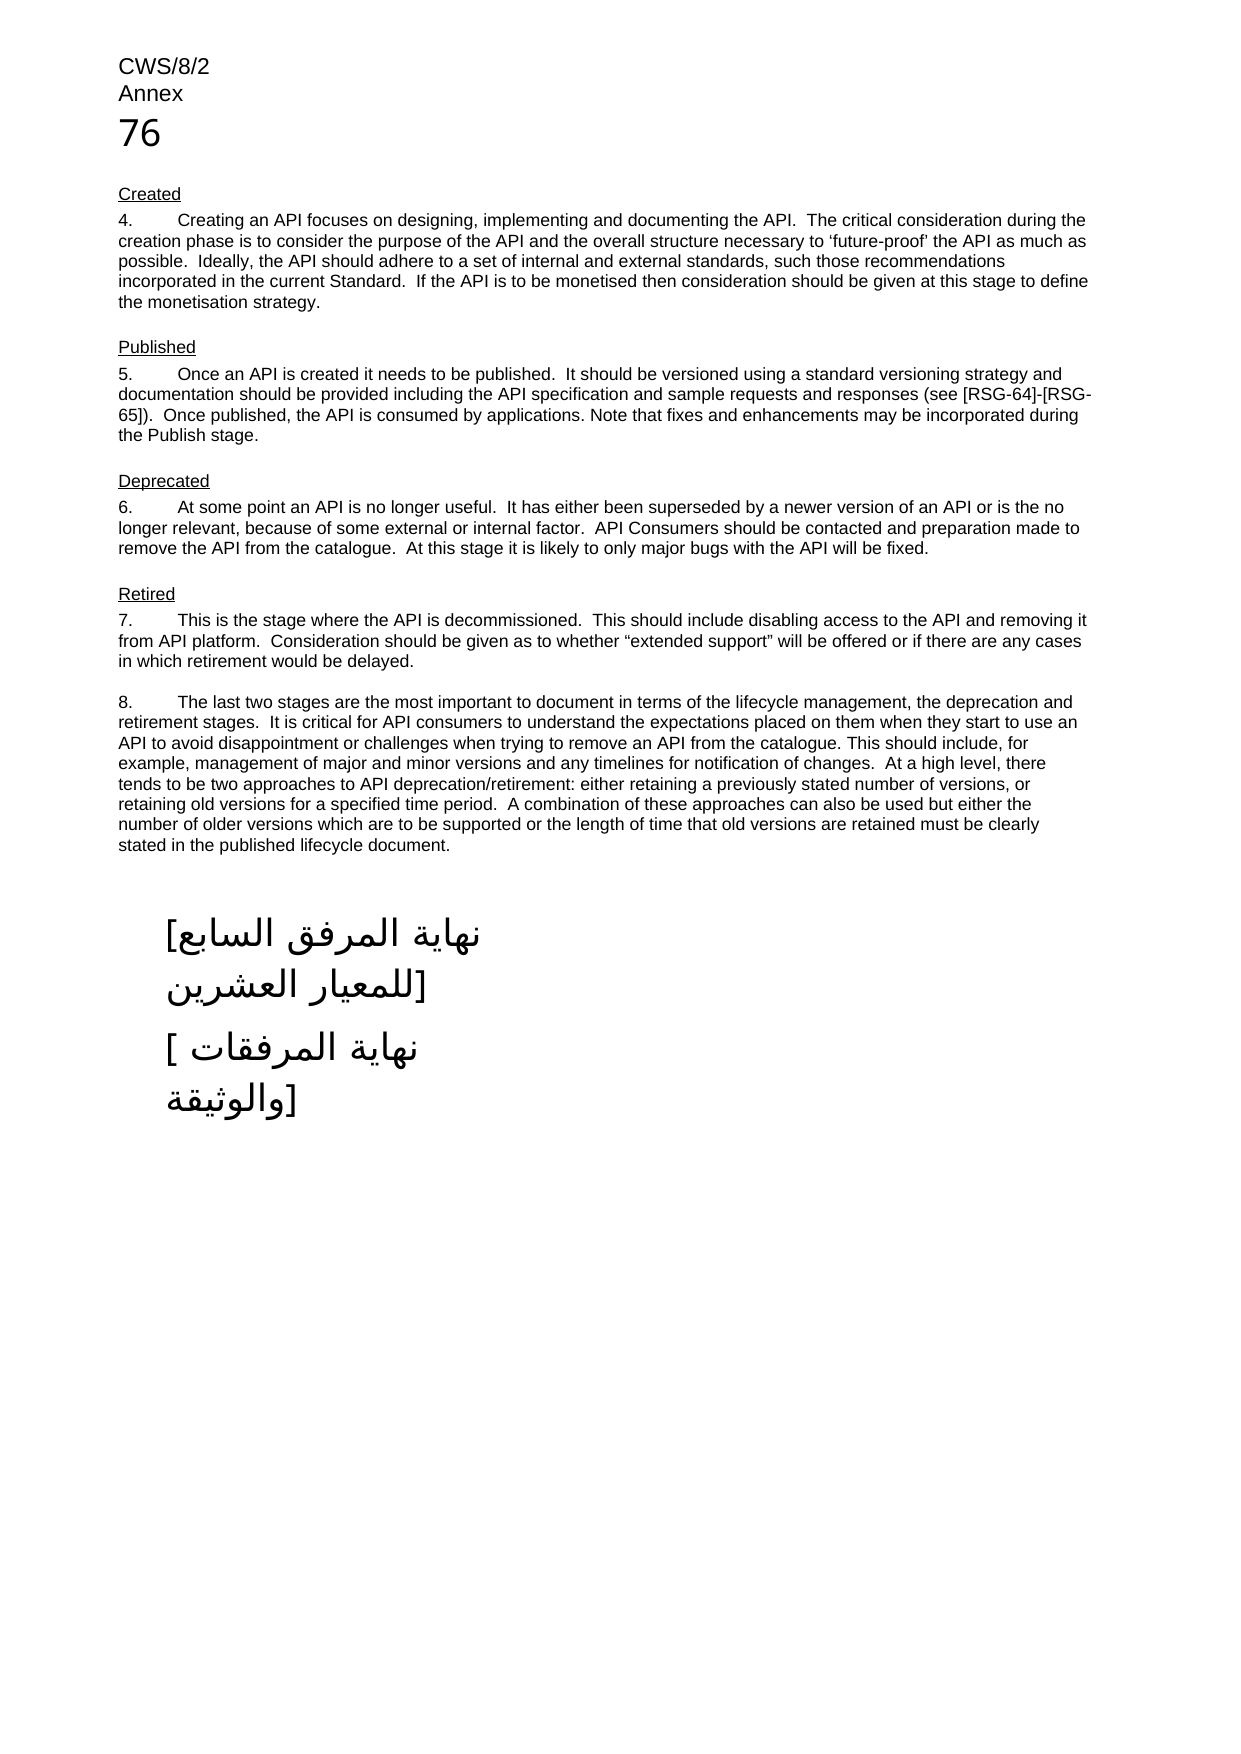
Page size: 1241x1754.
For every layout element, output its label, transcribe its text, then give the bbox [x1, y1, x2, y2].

text 8. The last two stages are the most important to document in terms of the lifecycle management, the deprecation and retirement stages. It is critical for API consumers to understand the expectations placed on them when they start to use an API to avoid disappointment or challenges when trying to remove an API from the catalogue. This should include, for example, management of major and minor versions and any timelines for notification of changes. At a high level, there tends to be two approaches to API deprecation/retirement: either retaining a previously stated number of versions, or retaining old versions for a specified time period. A combination of these approaches can also be used but either the number of older versions which are to be supported or the length of time that old versions are retained must be clearly stated in the published lifecycle document. [118, 692, 1092, 855]
text 6. At some point an API is no longer useful. It has either been superseded by a newer version of an API or is the no longer relevant, because of some external or internal factor. API Consumers should be contacted and preparation made to remove the API from the catalogue. At this stage it is likely to only major bugs with the API will be fixed. [118, 497, 1092, 558]
text [نهاية المرفقات والوثيقة] [165, 1021, 484, 1123]
text Deprecated [118, 470, 1092, 491]
text Published [118, 337, 1092, 357]
text 7. This is the stage where the API is decommissioned. This should include disabling access to the API and removing it from API platform. Consideration should be given as to whether “extended support” will be offered or if there are any cases in which retirement would be delayed. [118, 610, 1092, 671]
text 4. Creating an API focuses on designing, implementing and documenting the API. The critical consideration during the creation phase is to consider the purpose of the API and the overall structure necessary to ‘future-proof’ the API as much as possible. Ideally, the API should adhere to a set of internal and external standards, such those recommendations incorporated in the current Standard. If the API is to be monetised then consideration should be given at this stage to define the monetisation strategy. [118, 210, 1092, 312]
text [نهاية المرفق السابع للمعيار العشرين] [165, 906, 484, 1008]
text Retired [118, 583, 1092, 604]
text Created [118, 183, 1092, 204]
text 5. Once an API is created it needs to be published. It should be versioned using a standard versioning strategy and documentation should be provided including the API specification and sample requests and responses (see [RSG-64]-[RSG-65]). Once published, the API is consumed by applications. Note that fixes and enhancements may be incorporated during the Publish stage. [118, 364, 1092, 445]
